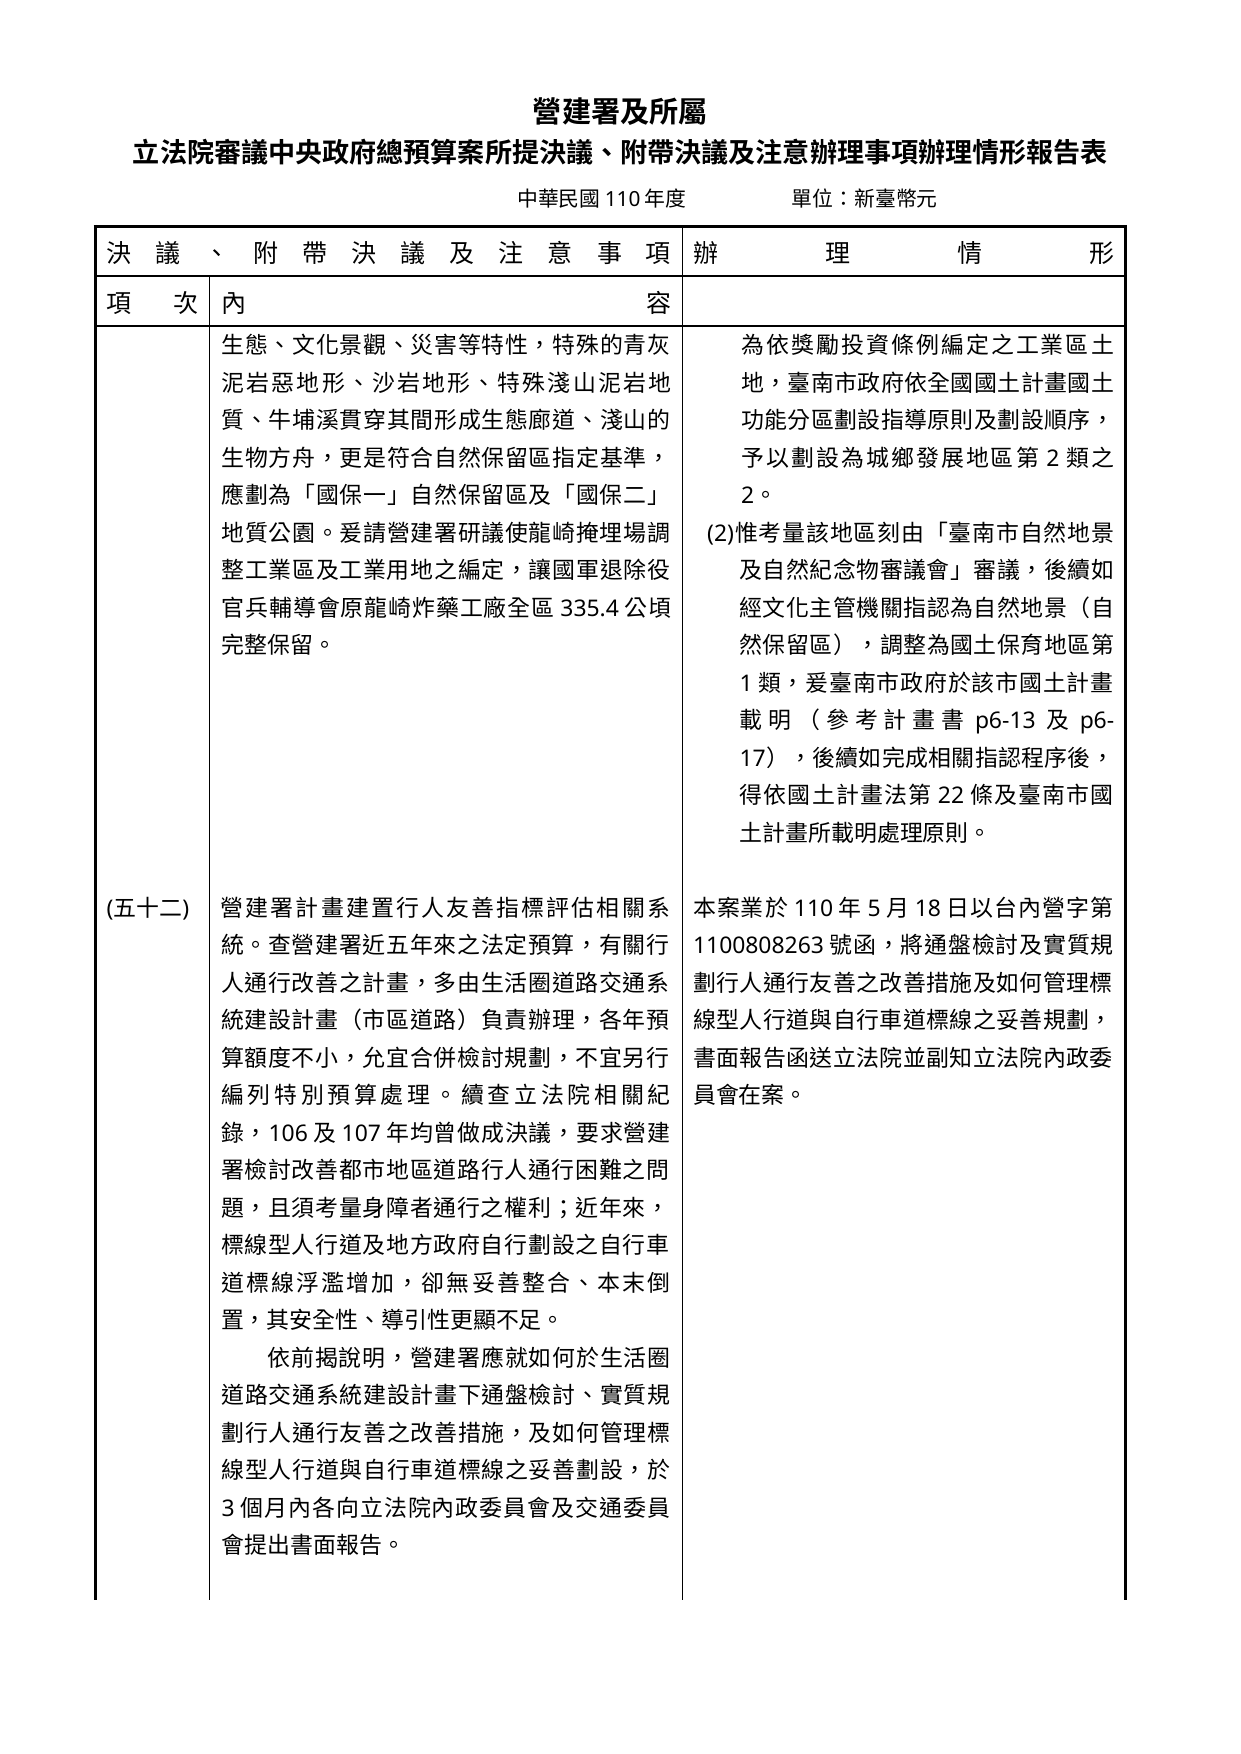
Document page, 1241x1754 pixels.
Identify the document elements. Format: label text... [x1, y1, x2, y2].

table_cell 內容 [210, 277, 682, 325]
table_cell [97, 327, 209, 888]
table_header 辦理情形 [683, 228, 1124, 275]
table_cell 本案業於110年5月18日以台內營字第1100808263號函，將通盤檢討及實質規劃行人通行友善之改善措施及如何管理標線型人行道與自行車道標線之妥善規劃，書面報告函送立法院並副知立法院內政委員會在案。 [683, 888, 1124, 1600]
table_cell [97, 888, 209, 1600]
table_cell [210, 327, 682, 888]
table_cell [683, 277, 1124, 325]
table_cell 營建署計畫建置行人友善指標評估相關系統。查營建署近五年來之法定預算，有關行人通行改善之計畫，多由生活圈道路交通系統建設計畫（市區道路）負責辦理，各年預算額度不小，允宜合併檢討規劃，不宜另行編列特別預算處理。續查立法院相關紀錄，106及107年均曾做成決議，要求營建署檢討改善都市地區道路行人通行困難之問題，且須考量身障者通行之權利；近年來，標線型人行道及地方政府自行劃設之自行車道標線浮濫增加，卻無妥善整合、本末倒置，其安全性、導引性更顯不足。 依前揭說明，營建署應就如何於生活圈道路交通系統建設計畫下通盤檢討、實質規劃行人通行友善之改善措施，及如何管理標線型人行道與自行車道標線之妥善劃設，於3個月內各向立法院內政委員會及交通委員會提出書面報告。 [210, 888, 682, 1600]
table_cell 項次 [97, 277, 209, 325]
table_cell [683, 327, 1124, 888]
table_header 決議、附帶決議及注意事項 [97, 228, 682, 275]
